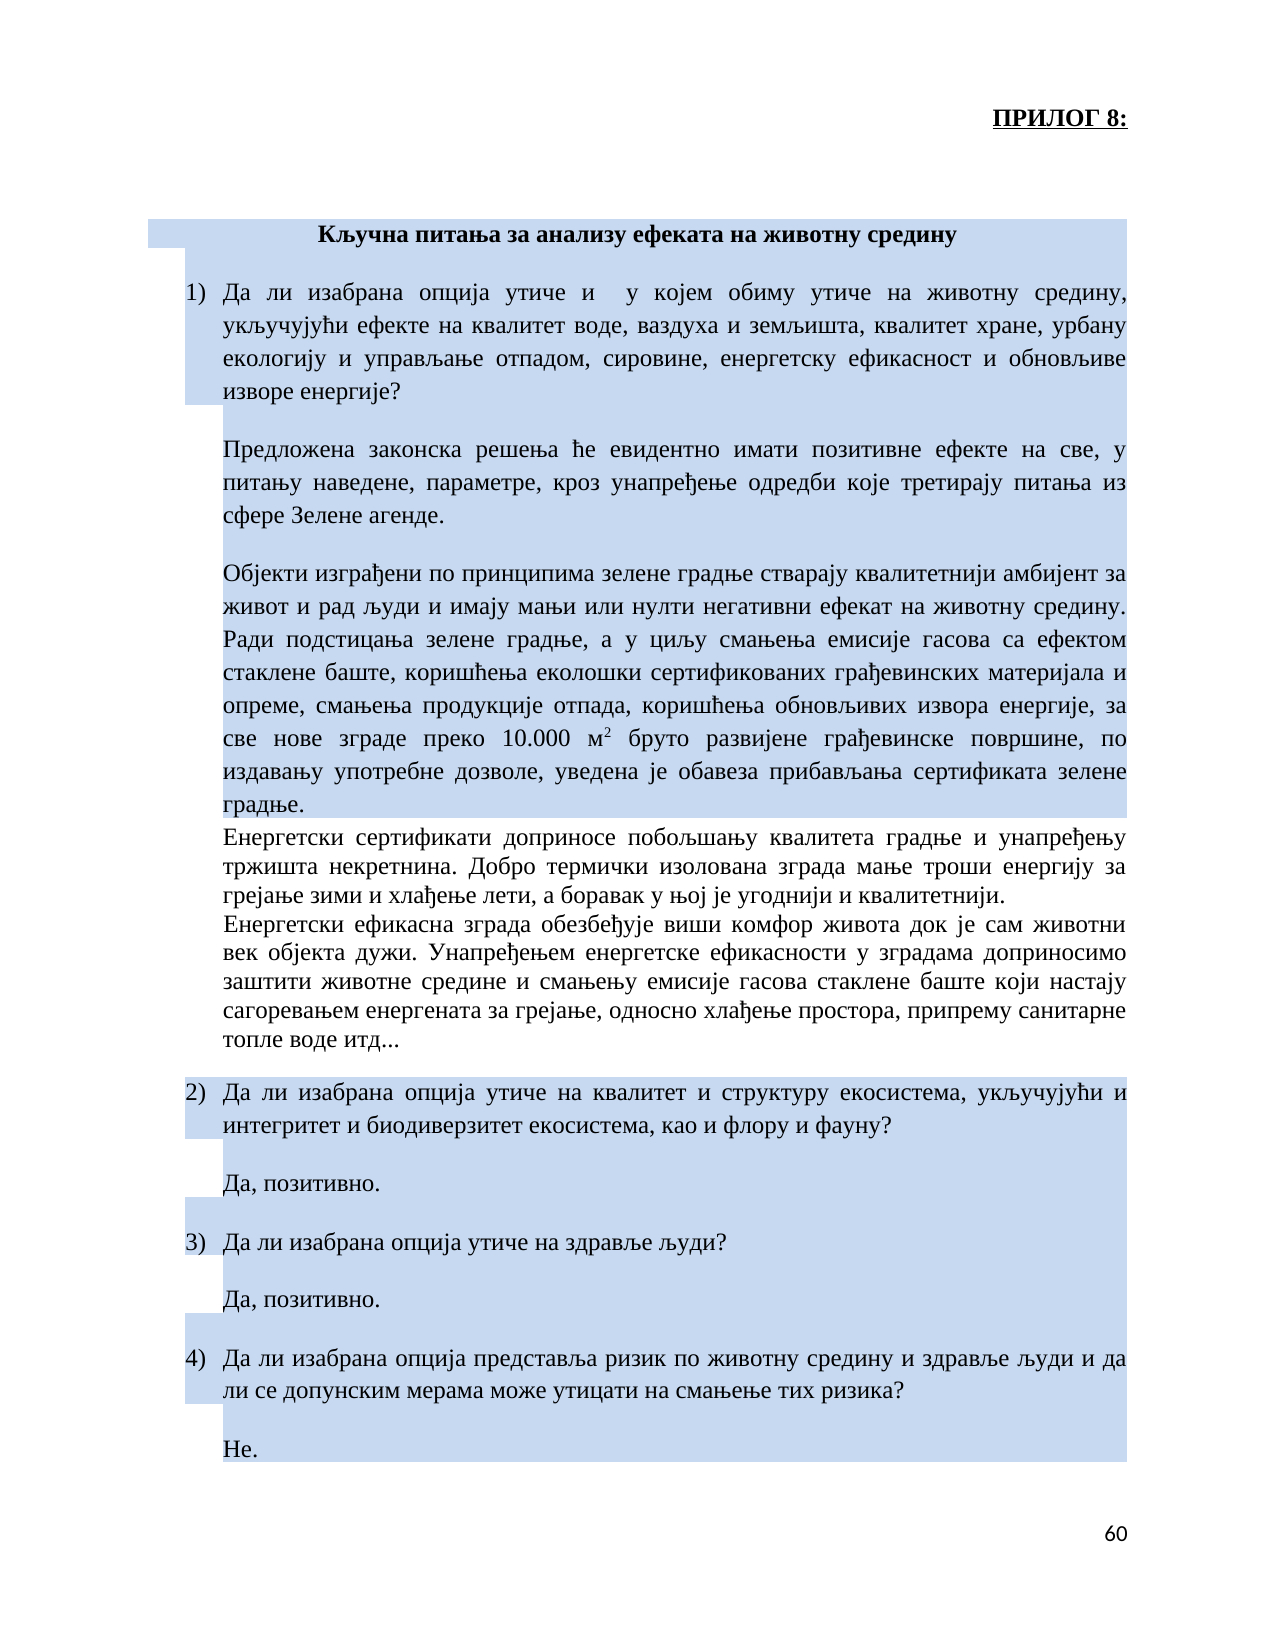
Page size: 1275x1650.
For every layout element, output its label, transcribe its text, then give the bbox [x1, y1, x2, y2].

list Да ли изабрана опција утиче на здравље људи? [185, 1227, 1127, 1255]
text Да, позитивно. [223, 1284, 1127, 1313]
text Да, позитивно. [223, 1168, 1127, 1197]
text ПРИЛОГ 8: [148, 103, 1127, 132]
list Да ли изабрана опција утиче и у којем обиму утиче на животну средину, укључујући ефекте на квалитет воде, ваздуха и земљишта, квалитет хране, урбану екологију и управљање отпадом, сировине, енергетску ефикасност и обновљиве изворе енергије? [185, 277, 1127, 405]
text Кључна питања за анализу ефеката на животну средину [148, 219, 1127, 248]
text Предложена законска решења ће евидентно имати позитивне ефекте на све, у питању наведене, параметре, кроз унапређење одредби које третирају питања из сфере Зелене агенде. [223, 434, 1127, 529]
list Да ли изабрана опција представља ризик по животну средину и здравље људи и да ли се допунским мерама може утицати на смањење тих ризика? [185, 1343, 1127, 1404]
text Енергетски сертификати доприносе побољшању квалитета градње и унапређењу тржишта некретнина. Добро термички изолована зграда мање троши енергију за грејање зими и хлађење лети, а боравак у њој је угоднији и квалитетнији. [223, 822, 1127, 909]
text Енергетски ефикасна зграда обезбеђује виши комфор живота док је сам животни век објекта дужи. Унапређењем енергетске ефикасности у зградама доприносимо заштити животне средине и смањењу емисије гасова стаклене баште који настају сагоревањем енергената за грејање, односно хлађење простора, припрему санитарне топле воде итд... [223, 909, 1127, 1052]
list Да ли изабрана опција утиче на квалитет и структуру екосистема, укључујући и интегритет и биодиверзитет екосистема, као и флору и фауну? [185, 1077, 1127, 1139]
text Не. [223, 1434, 1127, 1462]
text Објекти изграђени по принципима зелене градње стварају квалитетнији амбијент за живот и рад људи и имају мањи или нулти негативни ефекат на животну средину. Ради подстицања зелене градње, а у циљу смањења емисије гасова са ефектом стаклене баште, коришћења еколошки сертификованих грађевинских материјала и опреме, смањења продукције отпада, коришћења обновљивих извора енергије, за све нове зграде преко 10.000 м2 бруто развијене грађевинске површине, по издавању употребне дозволе, уведена је обавеза прибављања сертификата зелене градње. [223, 558, 1127, 818]
